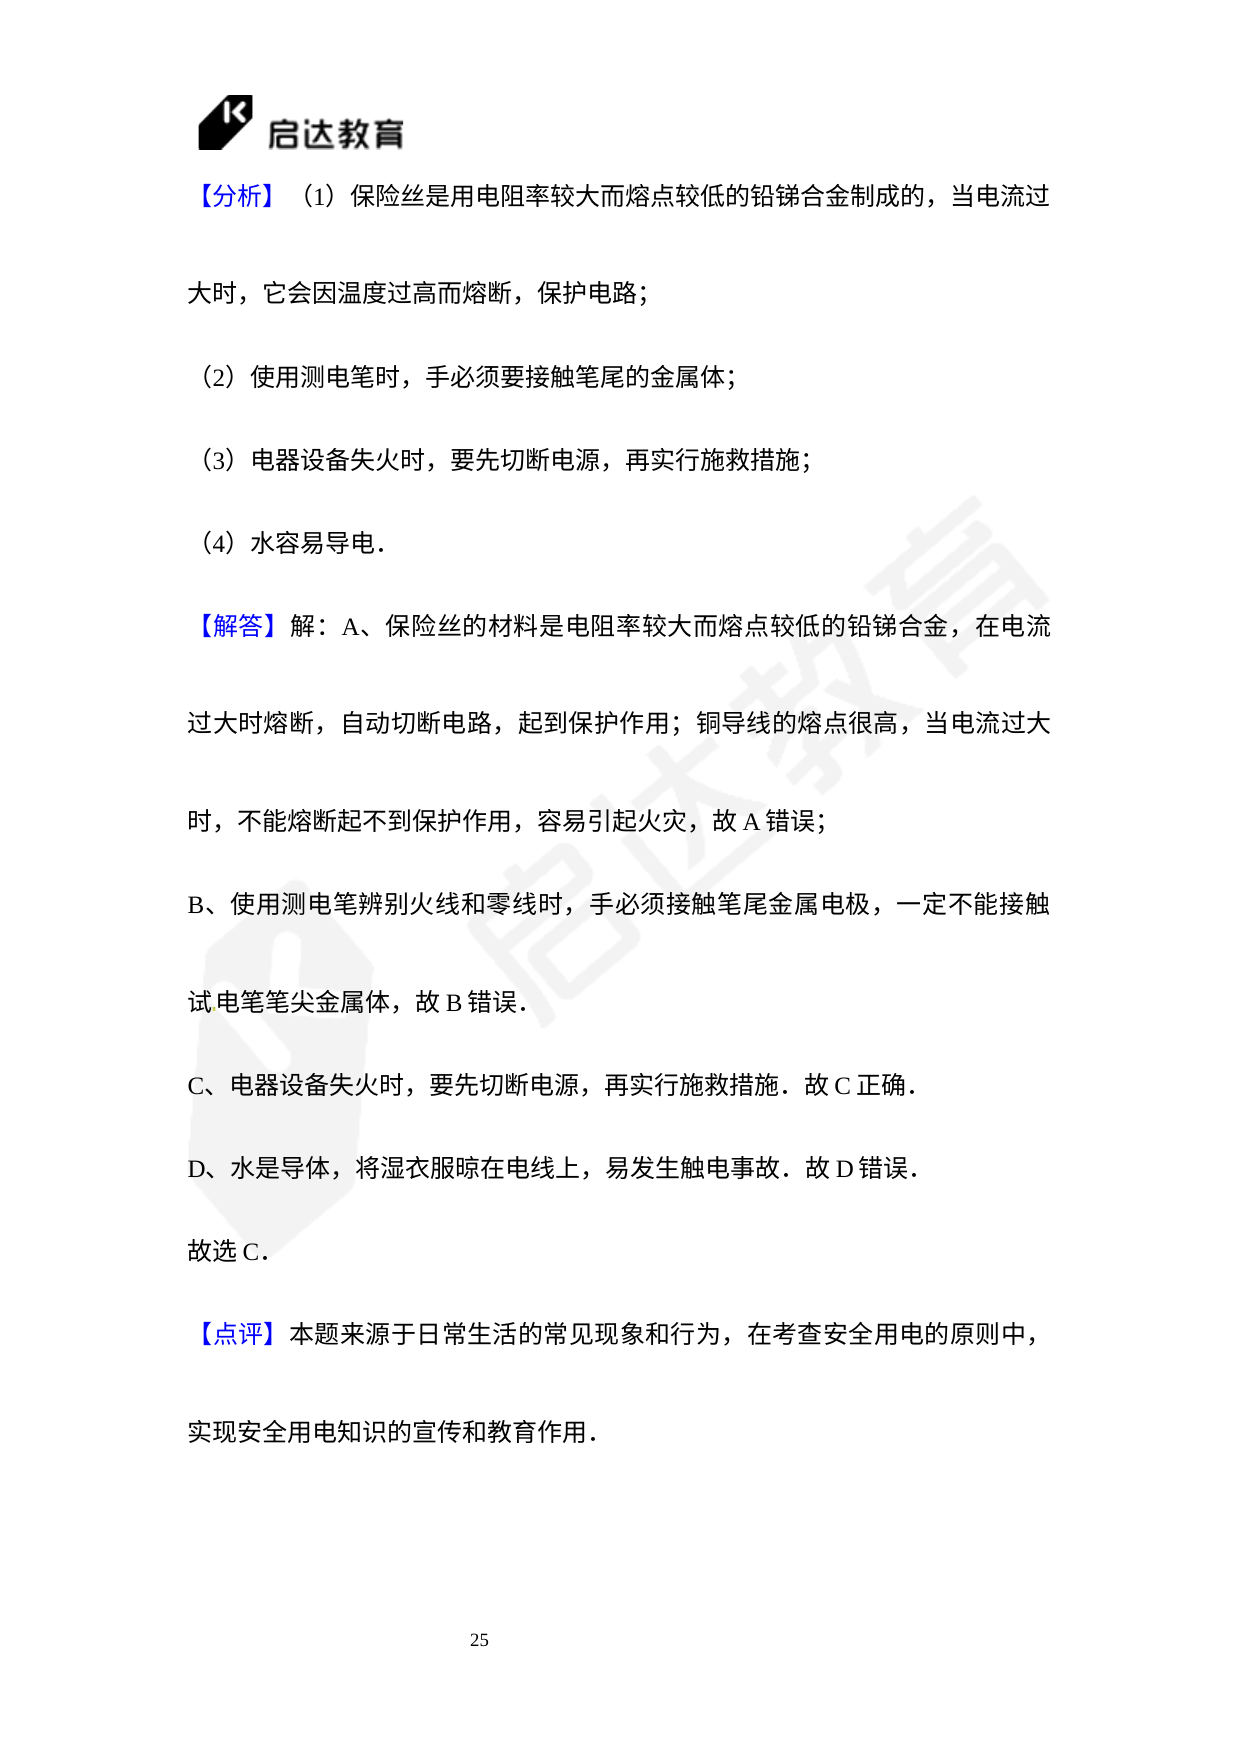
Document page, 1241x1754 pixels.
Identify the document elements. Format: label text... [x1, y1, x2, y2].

text 【解答】解：A、保险丝的材料是电阻率较大而熔点较低的铅锑合金，在电流过大时熔断，自动切断电路，起到保护作用；铜导线的熔点很高，当电流过大时，不能熔断起不到保护作用，容易引起火灾，故A错误； [187, 592, 1053, 852]
text 故选C． [187, 1217, 1053, 1282]
text D、水是导体，将湿衣服晾在电线上，易发生触电事故．故D错误． [187, 1134, 1053, 1199]
text （4）水容易导电． [187, 509, 1053, 574]
text C、电器设备失火时，要先切断电源，再实行施救措施．故C正确． [187, 1051, 1053, 1116]
text B、使用测电笔辨别火线和零线时，手必须接触笔尾金属电极，一定不能接触试电笔笔尖金属体，故B错误． [187, 870, 1053, 1033]
text （3）电器设备失火时，要先切断电源，再实行施救措施； [187, 426, 1053, 491]
picture [198, 95, 404, 150]
text （2）使用测电笔时，手必须要接触笔尾的金属体； [187, 343, 1053, 408]
text 【分析】（1）保险丝是用电阻率较大而熔点较低的铅锑合金制成的，当电流过大时，它会因温度过高而熔断，保护电路； [187, 162, 1053, 324]
text 【点评】本题来源于日常生活的常见现象和行为，在考查安全用电的原则中，实现安全用电知识的宣传和教育作用． [187, 1300, 1053, 1463]
